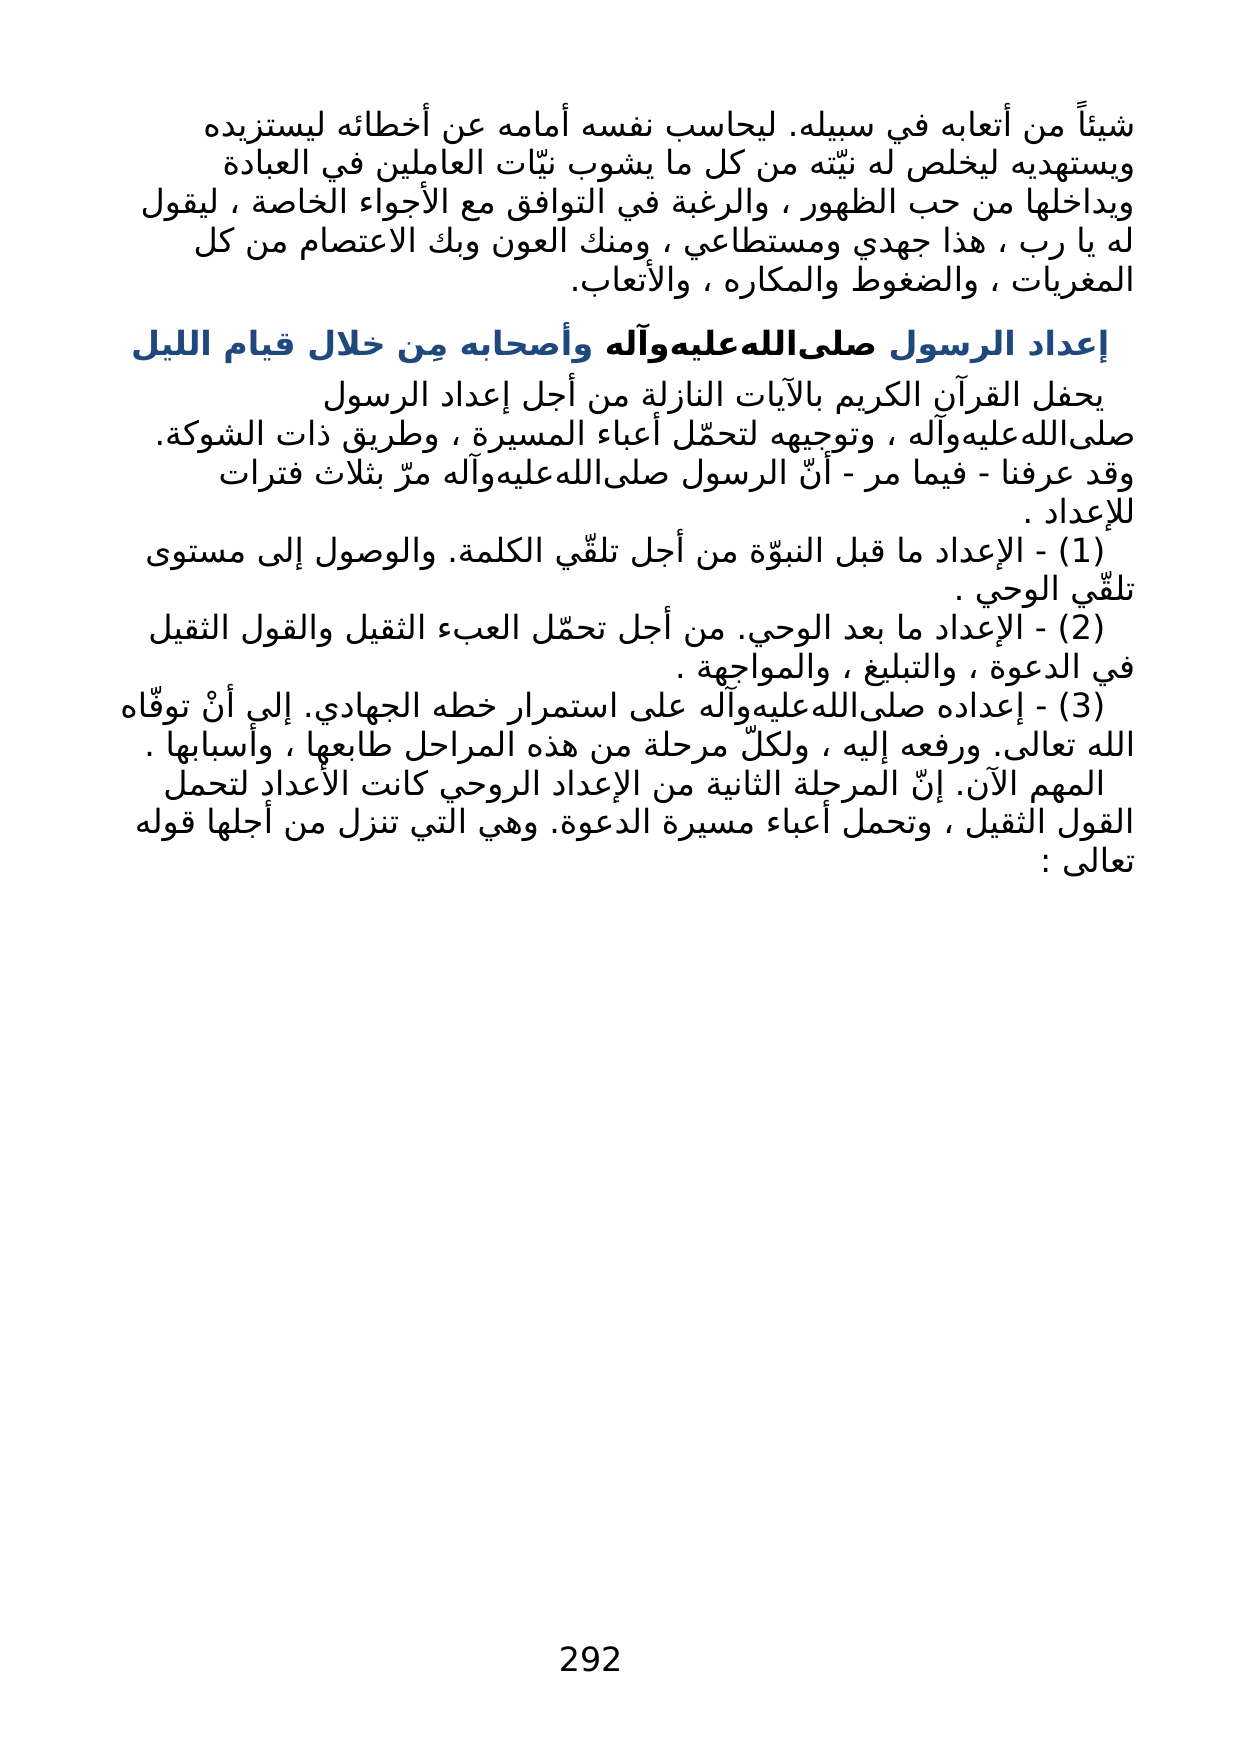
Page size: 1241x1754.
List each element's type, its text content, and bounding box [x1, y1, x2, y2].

text (3) - إعداده صلى‌الله‌عليه‌وآله على استمرار خطه الجهادي. إلى أنْ توفّاه الله تعالى. ورفعه إليه ، ولكلّ مرحلة من هذه المراحل طابعها ، وأسبابها . [105, 686, 1135, 764]
text (2) - الإعداد ما بعد الوحي. من أجل تحمّل العبء الثقيل والقول الثقيل في الدعوة ، والتبليغ ، والمواجهة . [105, 609, 1135, 686]
text (1) - الإعداد ما قبل النبوّة من أجل تلقّي الكلمة. والوصول إلى مستوى تلقّي الوحي . [105, 531, 1135, 609]
text المهم الآن. إنّ المرحلة الثانية من الإعداد الروحي كانت الأعداد لتحمل القول الثقيل ، وتحمل أعباء مسيرة الدعوة. وهي التي تنزل من أجلها قوله تعالى : [105, 764, 1135, 881]
text يحفل القرآن الكريم بالآيات النازلة من أجل إعداد الرسول صلى‌الله‌عليه‌وآله ، وتوجيهه لتحمّل أعباء المسيرة ، وطريق ذات الشوكة. وقد عرفنا - فيما مر - أنّ الرسول صلى‌الله‌عليه‌وآله مرّ بثلاث فترات للإعداد . [105, 376, 1135, 531]
subtitle إعداد الرسول صلى‌الله‌عليه‌وآله وأصحابه مِن خلال قيام الليل [105, 324, 1135, 363]
text شيئاً من أتعابه في سبيله. ليحاسب نفسه أمامه عن أخطائه ليستزيده ويستهديه ليخلص له نيّته من كل ما يشوب نيّات العاملين في العبادة ويداخلها من حب الظهور ، والرغبة في التوافق مع الأجواء الخاصة ، ليقول له يا رب ، هذا جهدي ومستطاعي ، ومنك العون وبك الاعتصام من كل المغريات ، والضغوط والمكاره ، والأتعاب. [105, 105, 1135, 299]
